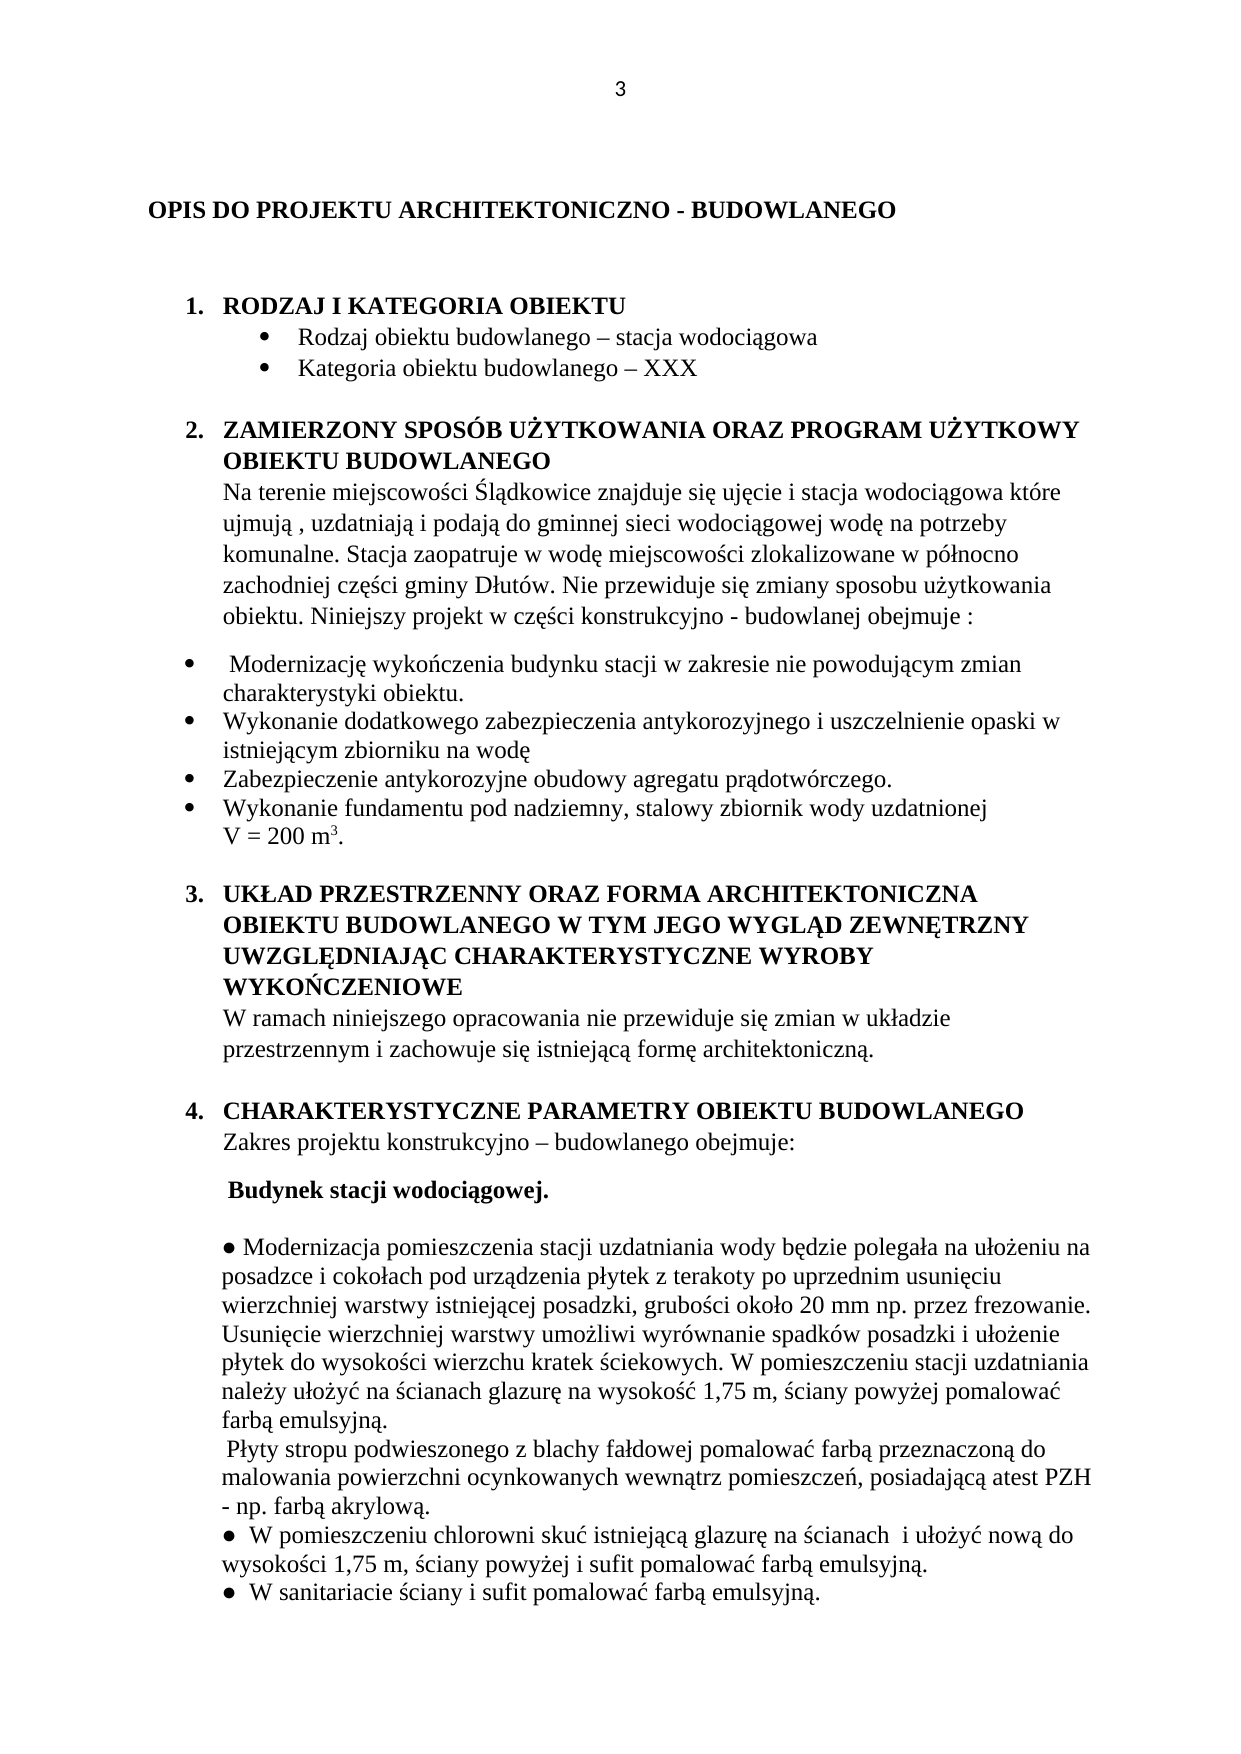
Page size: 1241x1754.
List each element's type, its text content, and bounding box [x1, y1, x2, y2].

text Budynek stacji wodociągowej. [148, 1175, 1093, 1204]
text ● W pomieszczeniu chlorowni skuć istniejącą glazurę na ścianach i ułożyć nową do wysokości 1,75 m, ściany powyżej i sufit pomalować farbą emulsyjną. [221, 1520, 1093, 1577]
list UKŁAD PRZESTRZENNY ORAZ FORMA ARCHITEKTONICZNA OBIEKTU BUDOWLANEGO W TYM JEGO WYGLĄD ZEWNĘTRZNY UWZGLĘDNIAJĄC CHARAKTERYSTYCZNE WYROBY WYKOŃCZENIOWE [185, 879, 1093, 1001]
list CHARAKTERYSTYCZNE PARAMETRY OBIEKTU BUDOWLANEGO [185, 1096, 1093, 1125]
list Na terenie miejscowości Ślądkowice znajduje się ujęcie i stacja wodociągowa które ujmują , uzdatniają i podają do gminnej sieci wodociągowej wodę na potrzeby komunalne. Stacja zaopatruje w wodę miejscowości zlokalizowane w północno zachodniej części gminy Dłutów. Nie przewiduje się zmiany sposobu użytkowania obiektu. Niniejszy projekt w części konstrukcyjno - budowlanej obejmuje : [223, 477, 1093, 630]
list RODZAJ I KATEGORIA OBIEKTU [185, 291, 1093, 319]
text OPIS DO PROJEKTU ARCHITEKTONICZNO - BUDOWLANEGO [148, 195, 1093, 224]
text V = 200 m3. [223, 821, 1093, 850]
list ZAMIERZONY SPOSÓB UŻYTKOWANIA ORAZ PROGRAM UŻYTKOWY OBIEKTU BUDOWLANEGO [185, 415, 1093, 475]
text ● Modernizacja pomieszczenia stacji uzdatniania wody będzie polegała na ułożeniu na posadzce i cokołach pod urządzenia płytek z terakoty po uprzednim usunięciu wierzchniej warstwy istniejącej posadzki, grubości około 20 mm np. przez frezowanie. Usunięcie wierzchniej warstwy umożliwi wyrównanie spadków posadzki i ułożenie płytek do wysokości wierzchu kratek ściekowych. W pomieszczeniu stacji uzdatniania należy ułożyć na ścianach glazurę na wysokość 1,75 m, ściany powyżej pomalować farbą emulsyjną. [221, 1232, 1093, 1434]
list W ramach niniejszego opracowania nie przewiduje się zmian w układzie przestrzennym i zachowuje się istniejącą formę architektoniczną. [223, 1003, 1093, 1063]
list Rodzaj obiektu budowlanego – stacja wodociągowa [260, 322, 1093, 351]
text Płyty stropu podwieszonego z blachy fałdowej pomalować farbą przeznaczoną do malowania powierzchni ocynkowanych wewnątrz pomieszczeń, posiadającą atest PZH - np. farbą akrylową. [221, 1434, 1093, 1520]
text ● W sanitariacie ściany i sufit pomalować farbą emulsyjną. [148, 1577, 1093, 1606]
list Kategoria obiektu budowlanego – XXX [260, 353, 1093, 382]
list Wykonanie dodatkowego zabezpieczenia antykorozyjnego i uszczelnienie opaski w istniejącym zbiorniku na wodę [185, 706, 1093, 764]
list Modernizację wykończenia budynku stacji w zakresie nie powodującym zmian charakterystyki obiektu. [185, 649, 1093, 706]
list Wykonanie fundamentu pod nadziemny, stalowy zbiornik wody uzdatnionej [185, 793, 1093, 821]
list Zabezpieczenie antykorozyjne obudowy agregatu prądotwórczego. [185, 764, 1093, 793]
list Zakres projektu konstrukcyjno – budowlanego obejmuje: [223, 1127, 1093, 1156]
